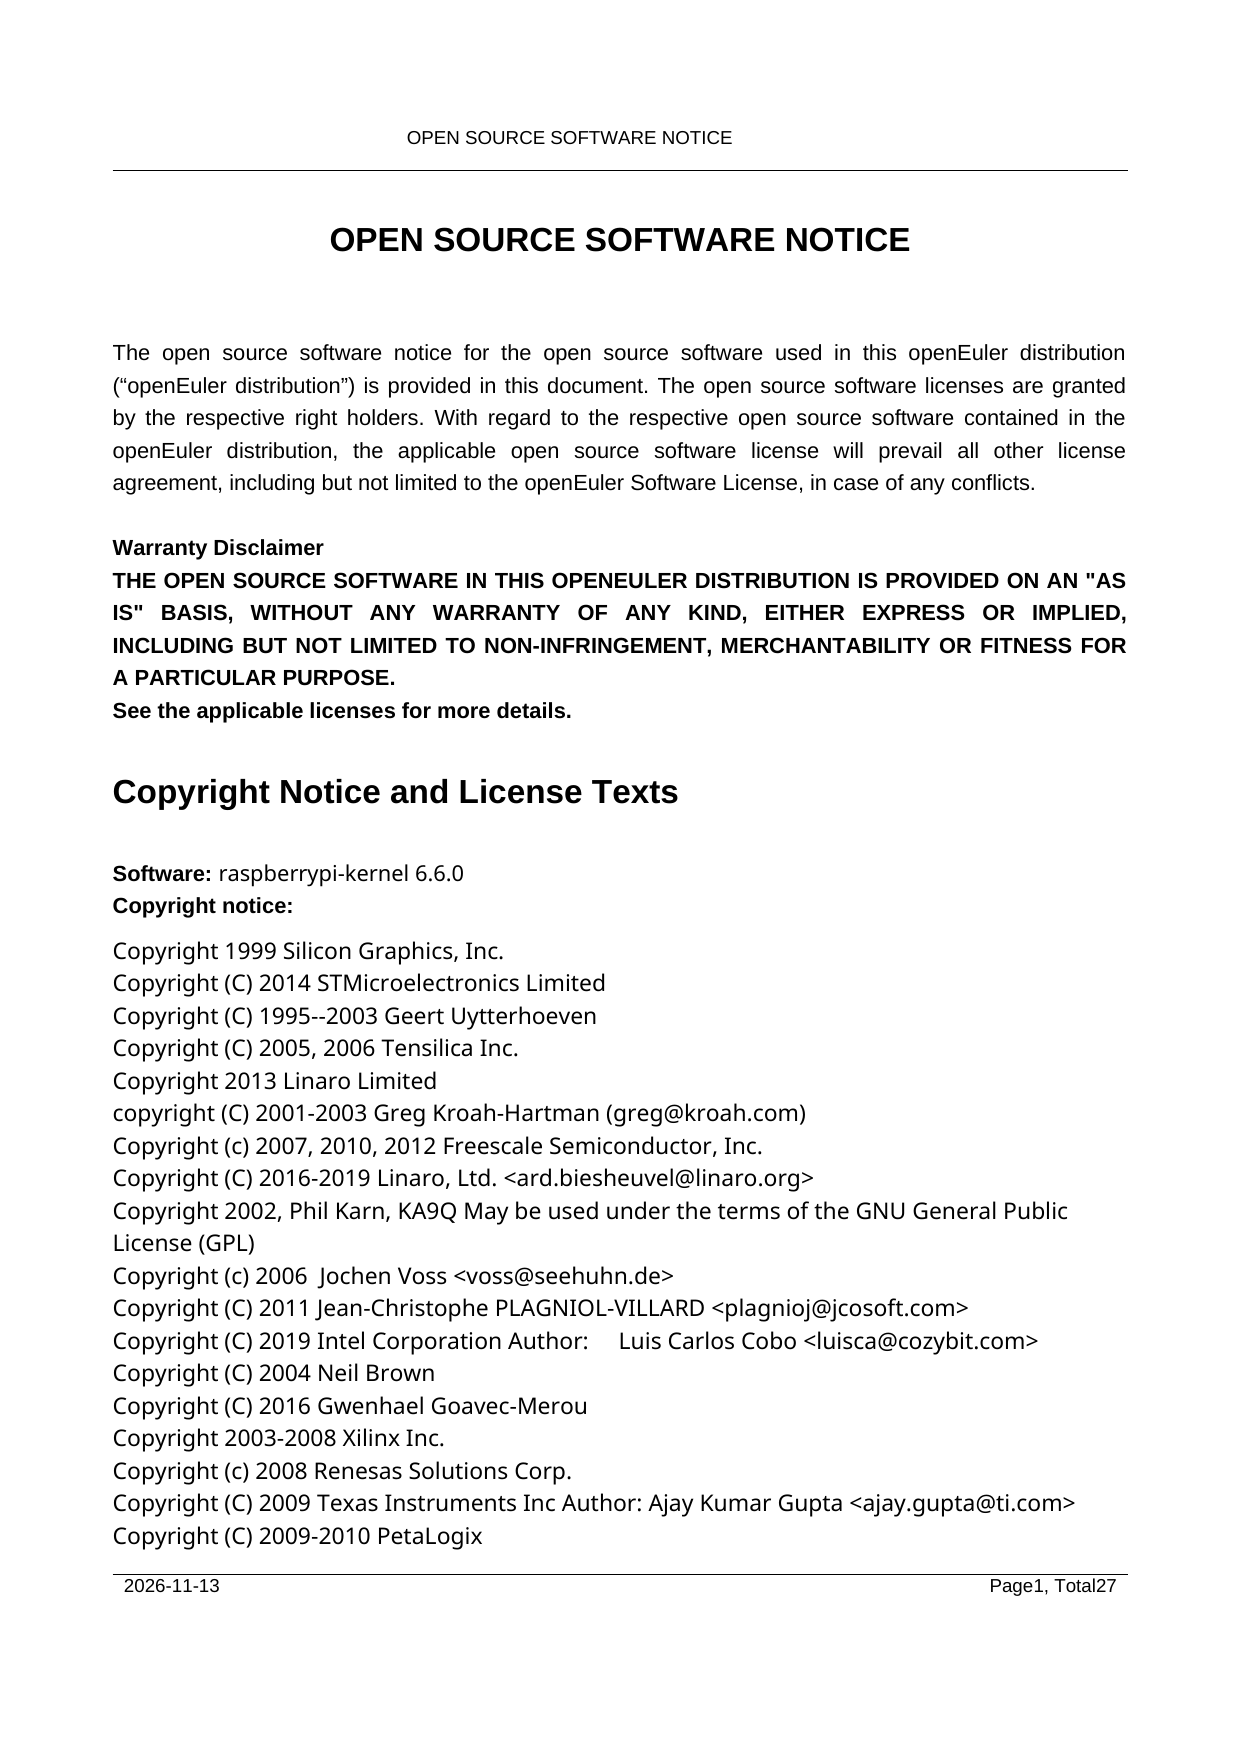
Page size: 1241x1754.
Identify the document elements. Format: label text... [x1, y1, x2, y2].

text OPEN SOURCE SOFTWARE NOTICE [112, 206, 1128, 271]
text Warranty Disclaimer [112, 531, 1128, 564]
text Copyright Notice and License Texts [112, 759, 1128, 824]
text The open source software notice for the open source software used in this openEuler distribution (“openEuler distribution”) is provided in this document. The open source software licenses are granted by the respective right holders. With regard to the respective open source software contained in the openEuler distribution, the applicable open source software license will prevail all other license agreement, including but not limited to the openEuler Software License, in case of any conflicts. [112, 336, 1128, 499]
text THE OPEN SOURCE SOFTWARE IN THIS OPENEULER DISTRIBUTION IS PROVIDED ON AN "AS IS" BASIS, WITHOUT ANY WARRANTY OF ANY KIND, EITHER EXPRESS OR IMPLIED, INCLUDING BUT NOT LIMITED TO NON-INFRINGEMENT, MERCHANTABILITY OR FITNESS FOR A PARTICULAR PURPOSE. See the applicable licenses for more details. [112, 564, 1128, 726]
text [112, 934, 1128, 1551]
text Copyright notice: [112, 889, 1128, 921]
title Software: raspberrypi-kernel 6.6.0 [112, 856, 1128, 889]
